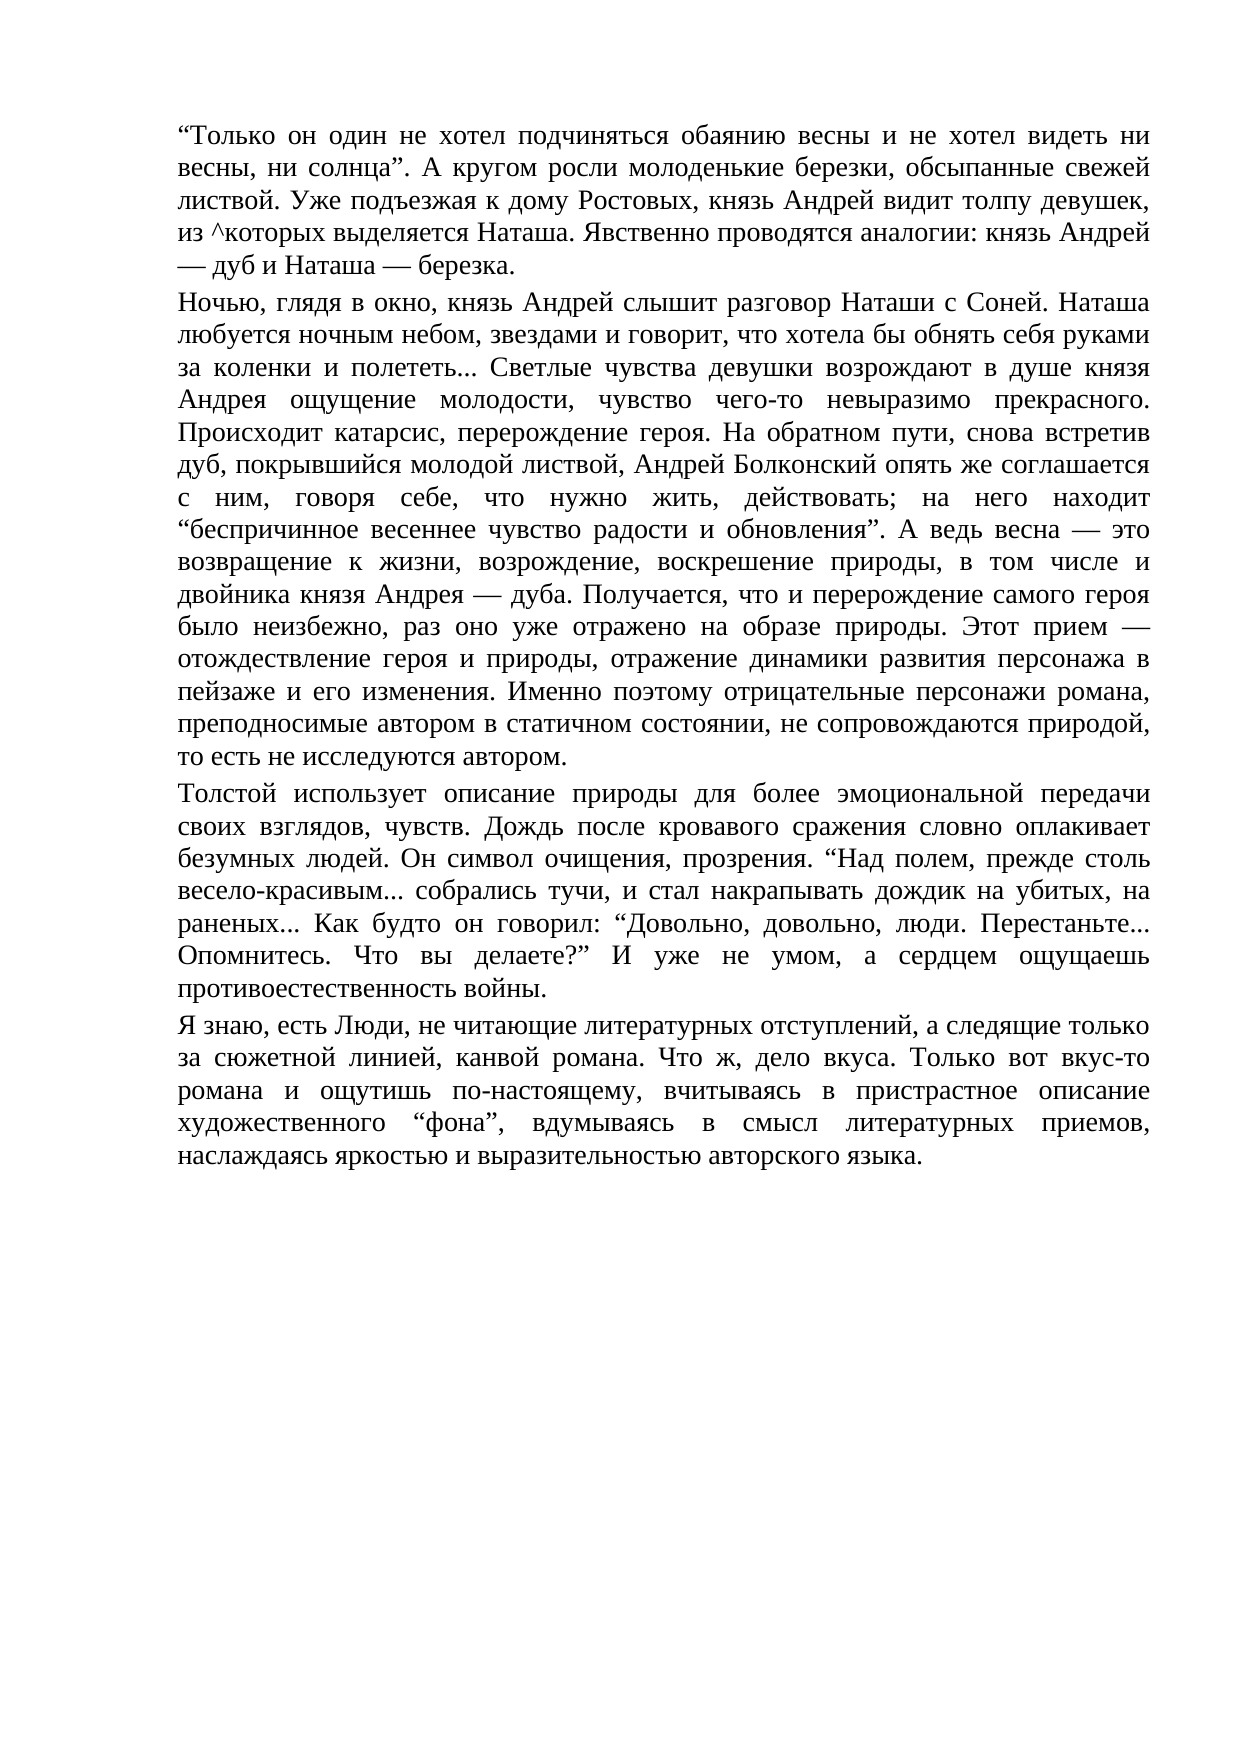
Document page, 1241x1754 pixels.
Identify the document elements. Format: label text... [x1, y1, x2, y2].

text Ночью, глядя в окно, князь Андрей слышит разговор Наташи с Соней. Наташа любуется ночным небом, звездами и говорит, что хотела бы обнять себя руками за коленки и полететь... Светлые чувства девушки возрождают в душе князя Андрея ощущение молодости, чувство чего-то невыразимо прекрасного. Происходит катарсис, перерождение героя. На обратном пути, снова встретив дуб, покрывшийся молодой листвой, Андрей Болконский опять же соглашается с ним, говоря себе, что нужно жить, действовать; на него находит “беспричинное весеннее чувство радости и обновления”. А ведь весна — это возвращение к жизни, возрождение, воскрешение природы, в том числе и двойника князя Андрея — дуба. Получается, что и перерождение самого героя было неизбежно, раз оно уже отражено на образе природы. Этот прием — отождествление героя и природы, отражение динамики развития персонажа в пейзаже и его изменения. Именно поэтому отрицательные персонажи романа, преподносимые автором в статичном состоянии, не сопровождаются природой, то есть не исследуются автором. [177, 285, 1152, 771]
text Я знаю, есть Люди, не читающие литературных отступлений, а следящие только за сюжетной линией, канвой романа. Что ж, дело вкуса. Только вот вкус-то романа и ощутишь по-настоящему, вчитываясь в пристрастное описание художественного “фона”, вдумываясь в смысл литературных приемов, наслаждаясь яркостью и выразительностью авторского языка. [177, 1008, 1152, 1170]
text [177, 118, 1152, 280]
text Толстой использует описание природы для более эмоциональной передачи своих взглядов, чувств. Дождь после кровавого сражения словно оплакивает безумных людей. Он символ очищения, прозрения. “Над полем, прежде столь весело-красивым... собрались тучи, и стал накрапывать дождик на убитых, на раненых... Как будто он говорил: “Довольно, довольно, люди. Перестаньте... Опомнитесь. Что вы делаете?” И уже не умом, а сердцем ощущаешь противоестественность войны. [177, 776, 1152, 1003]
